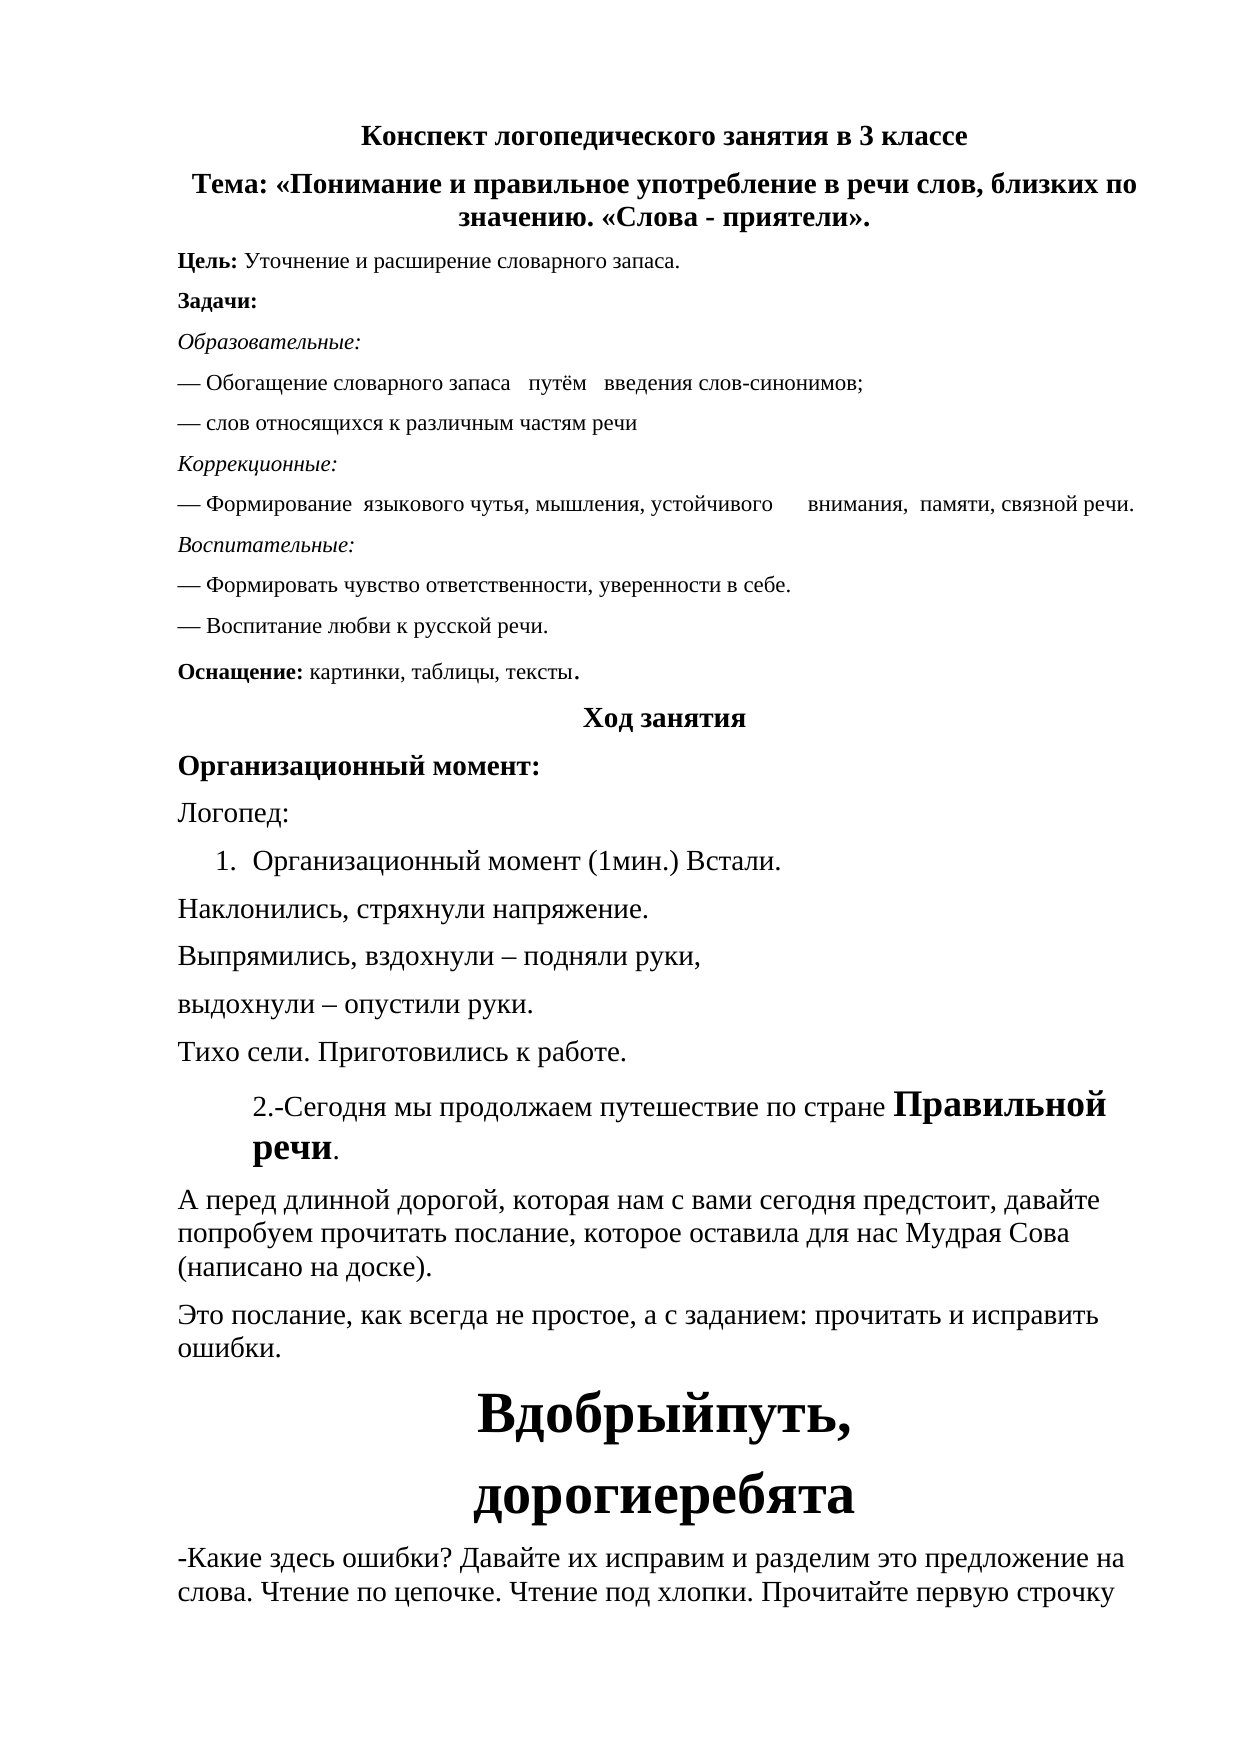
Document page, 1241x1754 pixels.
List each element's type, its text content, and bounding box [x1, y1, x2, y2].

text Задачи: [177, 288, 1152, 314]
text Конспект логопедического занятия в 3 классе [177, 118, 1152, 152]
text Коррекционные: [177, 450, 1152, 476]
text Образовательные: [177, 328, 1152, 354]
text Выпрямились, вздохнули – подняли руки, [177, 938, 1152, 972]
text А перед длинной дорогой, которая нам с вами сегодня предстоит, давайте попробуем прочитать послание, которое оставила для нас Мудрая Сова (написано на доске). [177, 1182, 1152, 1283]
text Тихо сели. Приготовились к работе. [177, 1034, 1152, 1067]
text выдохнули – опустили руки. [177, 986, 1152, 1020]
text — Воспитание любви к русской речи. [177, 612, 1152, 638]
text Наклонились, стряхнули напряжение. [177, 891, 1152, 924]
text Вдобрыйпуть, [177, 1378, 1152, 1445]
text дорогиеребята [177, 1459, 1152, 1526]
text — Формирование языкового чутья, мышления, устойчивого внимания, памяти, связной речи. [177, 490, 1152, 517]
text — слов относящихся к различным частям речи [177, 409, 1152, 436]
text Это послание, как всегда не простое, а с заданием: прочитать и исправить ошибки. [177, 1297, 1152, 1364]
text 2.-Сегодня мы продолжаем путешествие по стране Правильной речи. [252, 1082, 1152, 1168]
text Тема: «Понимание и правильное употребление в речи слов, близких по значению. «Слова - приятели». [177, 166, 1152, 233]
text — Формировать чувство ответственности, уверенности в себе. [177, 571, 1152, 598]
text Ход занятия [177, 700, 1152, 733]
text Оснащение: картинки, таблицы, тексты. [177, 652, 1152, 686]
text Воспитательные: [177, 531, 1152, 557]
list Организационный момент (1мин.) Встали. [215, 843, 1152, 877]
text — Обогащение словарного запаса путём введения слов-синонимов; [177, 369, 1152, 395]
text Логопед: [177, 795, 1152, 829]
text Цель: Уточнение и расширение словарного запаса. [177, 247, 1152, 273]
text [177, 1541, 1152, 1608]
text Организационный момент: [177, 748, 1152, 781]
